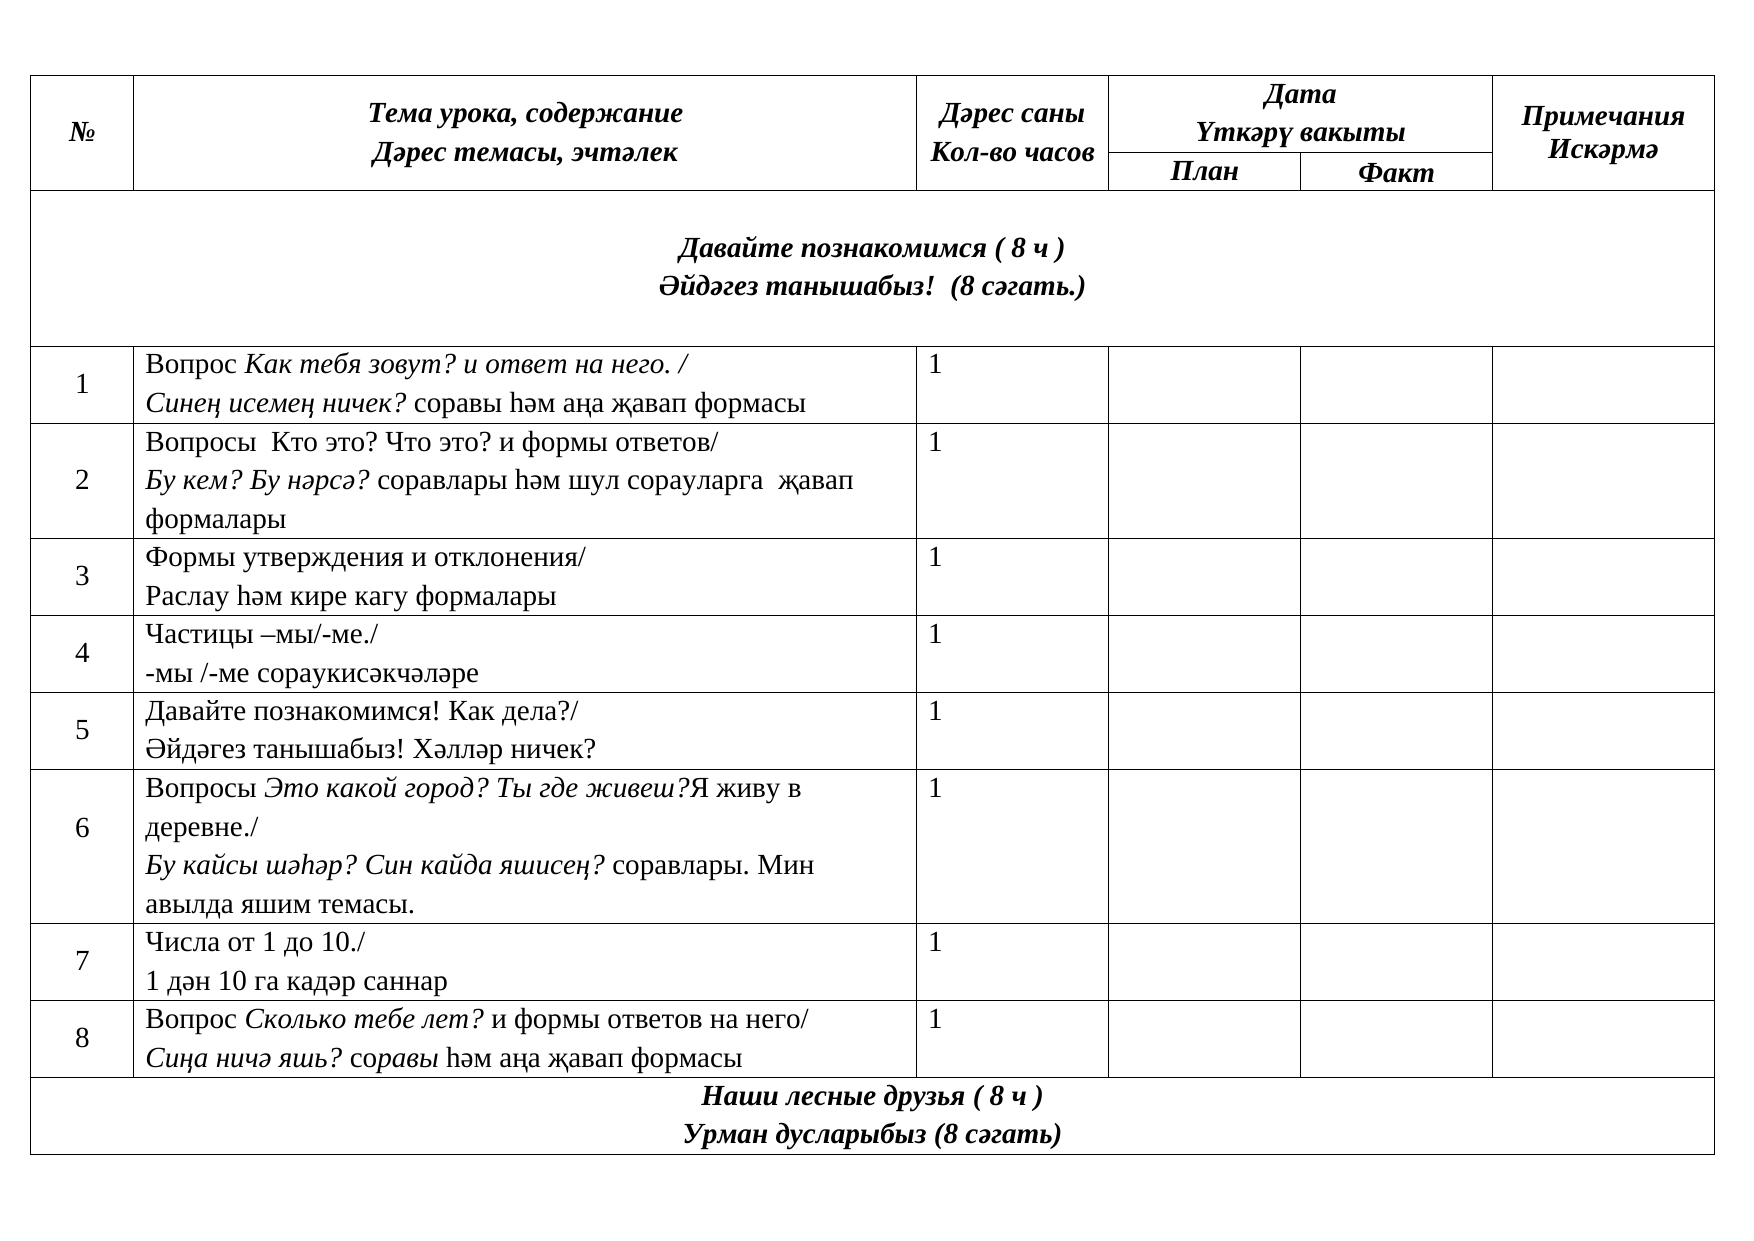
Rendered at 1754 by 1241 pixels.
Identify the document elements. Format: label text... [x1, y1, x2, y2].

table_cell [1493, 924, 1714, 1000]
table_cell 1 [917, 1001, 1108, 1077]
table_cell [1301, 693, 1492, 769]
table_cell Наши лесные друзья ( 8 ч ) Урман дусларыбыз (8 сәгать) [31, 1078, 1714, 1154]
table_cell [1109, 770, 1300, 923]
table_cell [1493, 770, 1714, 923]
table_cell [1301, 770, 1492, 923]
table_cell [1301, 424, 1492, 538]
table_cell [1301, 924, 1492, 1000]
table_header № [31, 76, 133, 190]
table_cell 1 [917, 347, 1108, 423]
table_cell 7 [31, 924, 133, 1000]
table_cell [1301, 1001, 1492, 1077]
table_cell Вопрос Как тебя зовут? и ответ на него. / Синең исемең ничек? соравы һәм аңа җавап формасы [134, 347, 916, 423]
table_cell 1 [917, 616, 1108, 692]
table_cell 3 [31, 539, 133, 615]
table_cell Частицы –мы/-ме./ -мы /-ме сораукисәкчәләре [134, 616, 916, 692]
table_cell Давайте познакомимся! Как дела?/ Әйдәгез танышабыз! Хәлләр ничек? [134, 693, 916, 769]
table_cell 1 [917, 924, 1108, 1000]
table_header Дәрес саны Кол-во часов [917, 76, 1108, 190]
table_cell Числа от 1 до 10./ 1 дән кадәр саннар [134, 924, 916, 1000]
table_cell 4 [31, 616, 133, 692]
table_cell [1493, 693, 1714, 769]
table_cell Факт [1301, 153, 1492, 190]
table_cell [1109, 424, 1300, 538]
table_header Тема урока, содержание Дәрес темасы, эчтәлек [134, 76, 916, 190]
table_cell Вопросы Кто это? Что это? и формы ответов/ Бу кем? Бу нәрсә? соравлары һәм шул сорауларга җавап формалары [134, 424, 916, 538]
table_cell 6 [31, 770, 133, 923]
table_cell Вопросы Это какой город? Ты где живеш?Я живу в деревне./ Бу кайсы шәһәр? Син кайда яшисең? соравлары. Мин авылда яшим темасы. [134, 770, 916, 923]
table_cell План [1109, 153, 1300, 190]
table_cell 1 [917, 693, 1108, 769]
table_cell [1301, 616, 1492, 692]
table_cell [1109, 539, 1300, 615]
table_cell Формы утверждения и отклонения/ Раслау һәм кире кагу формалары [134, 539, 916, 615]
table_cell 1 [917, 770, 1108, 923]
table_cell Вопрос Сколько тебе лет? и формы ответов на него/ Сиңа ничә яшь? соравы һәм аңа җавап формасы [134, 1001, 916, 1077]
table_cell [1493, 424, 1714, 538]
table_cell 2 [31, 424, 133, 538]
table_cell 1 [31, 347, 133, 423]
table_cell [1301, 347, 1492, 423]
table_cell [1109, 347, 1300, 423]
table_cell 1 [917, 539, 1108, 615]
table_cell [1493, 539, 1714, 615]
table_header Дата Үткәрү вакыты [1109, 76, 1492, 152]
table_cell [1493, 347, 1714, 423]
table_cell Давайте познакомимся ( 8 ч ) Әйдәгез танышабыз! (8 сәгать.) [31, 191, 1714, 346]
table_cell [1493, 1001, 1714, 1077]
table_cell [1109, 924, 1300, 1000]
table_cell [1301, 539, 1492, 615]
table_cell 8 [31, 1001, 133, 1077]
table_cell 1 [917, 424, 1108, 538]
table_header Примечания Искәрмә [1493, 76, 1714, 190]
table_cell [1109, 1001, 1300, 1077]
table_cell 5 [31, 693, 133, 769]
table_cell [1109, 616, 1300, 692]
table_cell [1493, 616, 1714, 692]
table_cell [1109, 693, 1300, 769]
